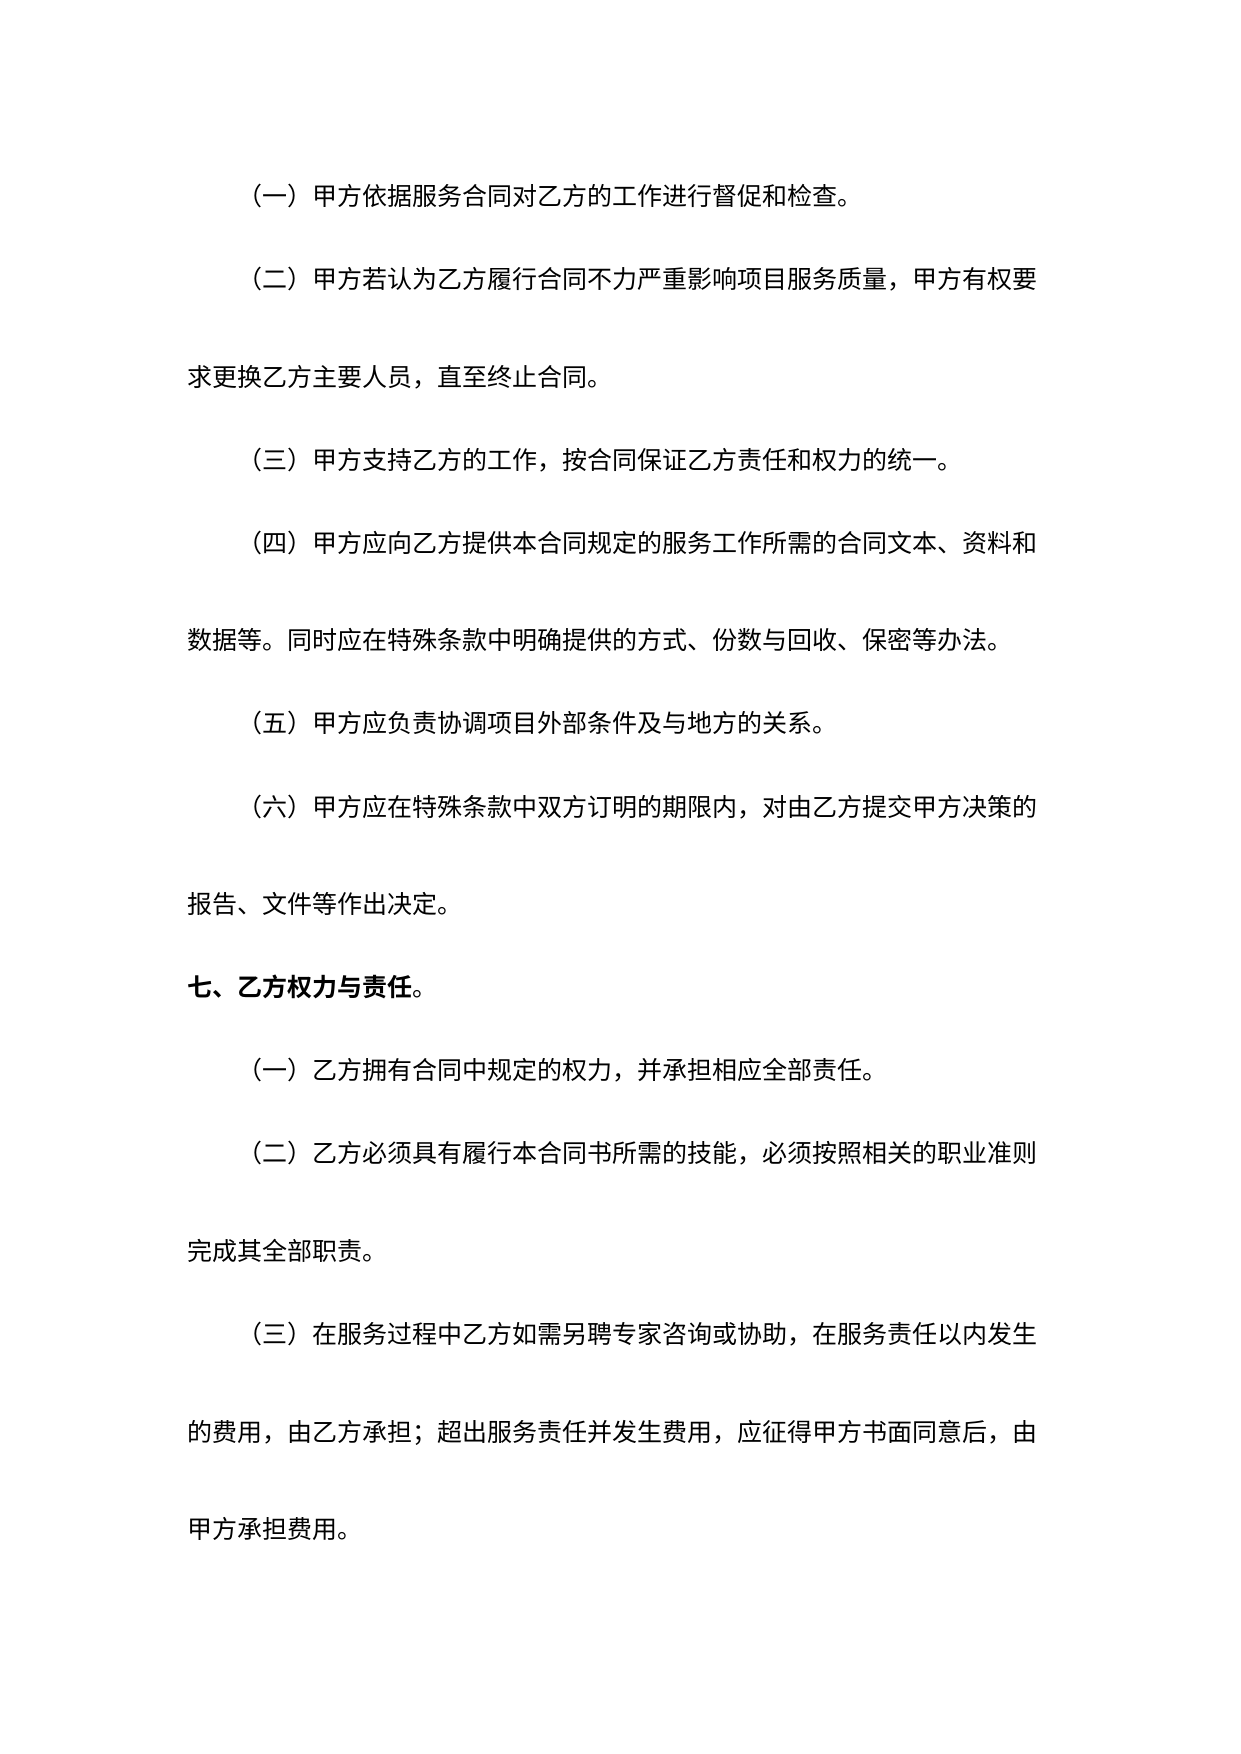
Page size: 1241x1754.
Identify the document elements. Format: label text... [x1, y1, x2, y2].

text （六）甲方应在特殊条款中双方订明的期限内，对由乙方提交甲方决策的报告、文件等作出决定。 [187, 773, 1053, 935]
text （一）乙方拥有合同中规定的权力，并承担相应全部责任。 [187, 1036, 1053, 1101]
text 七、乙方权力与责任。 [187, 953, 1053, 1018]
text （四）甲方应向乙方提供本合同规定的服务工作所需的合同文本、资料和数据等。同时应在特殊条款中明确提供的方式、份数与回收、保密等办法。 [187, 509, 1053, 671]
text （三）在服务过程中乙方如需另聘专家咨询或协助，在服务责任以内发生的费用，由乙方承担；超出服务责任并发生费用，应征得甲方书面同意后，由甲方承担费用。 [187, 1300, 1053, 1560]
text （三）甲方支持乙方的工作，按合同保证乙方责任和权力的统一。 [187, 426, 1053, 491]
text （五）甲方应负责协调项目外部条件及与地方的关系。 [187, 689, 1053, 754]
text （二）甲方若认为乙方履行合同不力严重影响项目服务质量，甲方有权要求更换乙方主要人员，直至终止合同。 [187, 245, 1053, 408]
text （二）乙方必须具有履行本合同书所需的技能，必须按照相关的职业准则完成其全部职责。 [187, 1119, 1053, 1282]
text （一）甲方依据服务合同对乙方的工作进行督促和检查。 [187, 162, 1053, 227]
